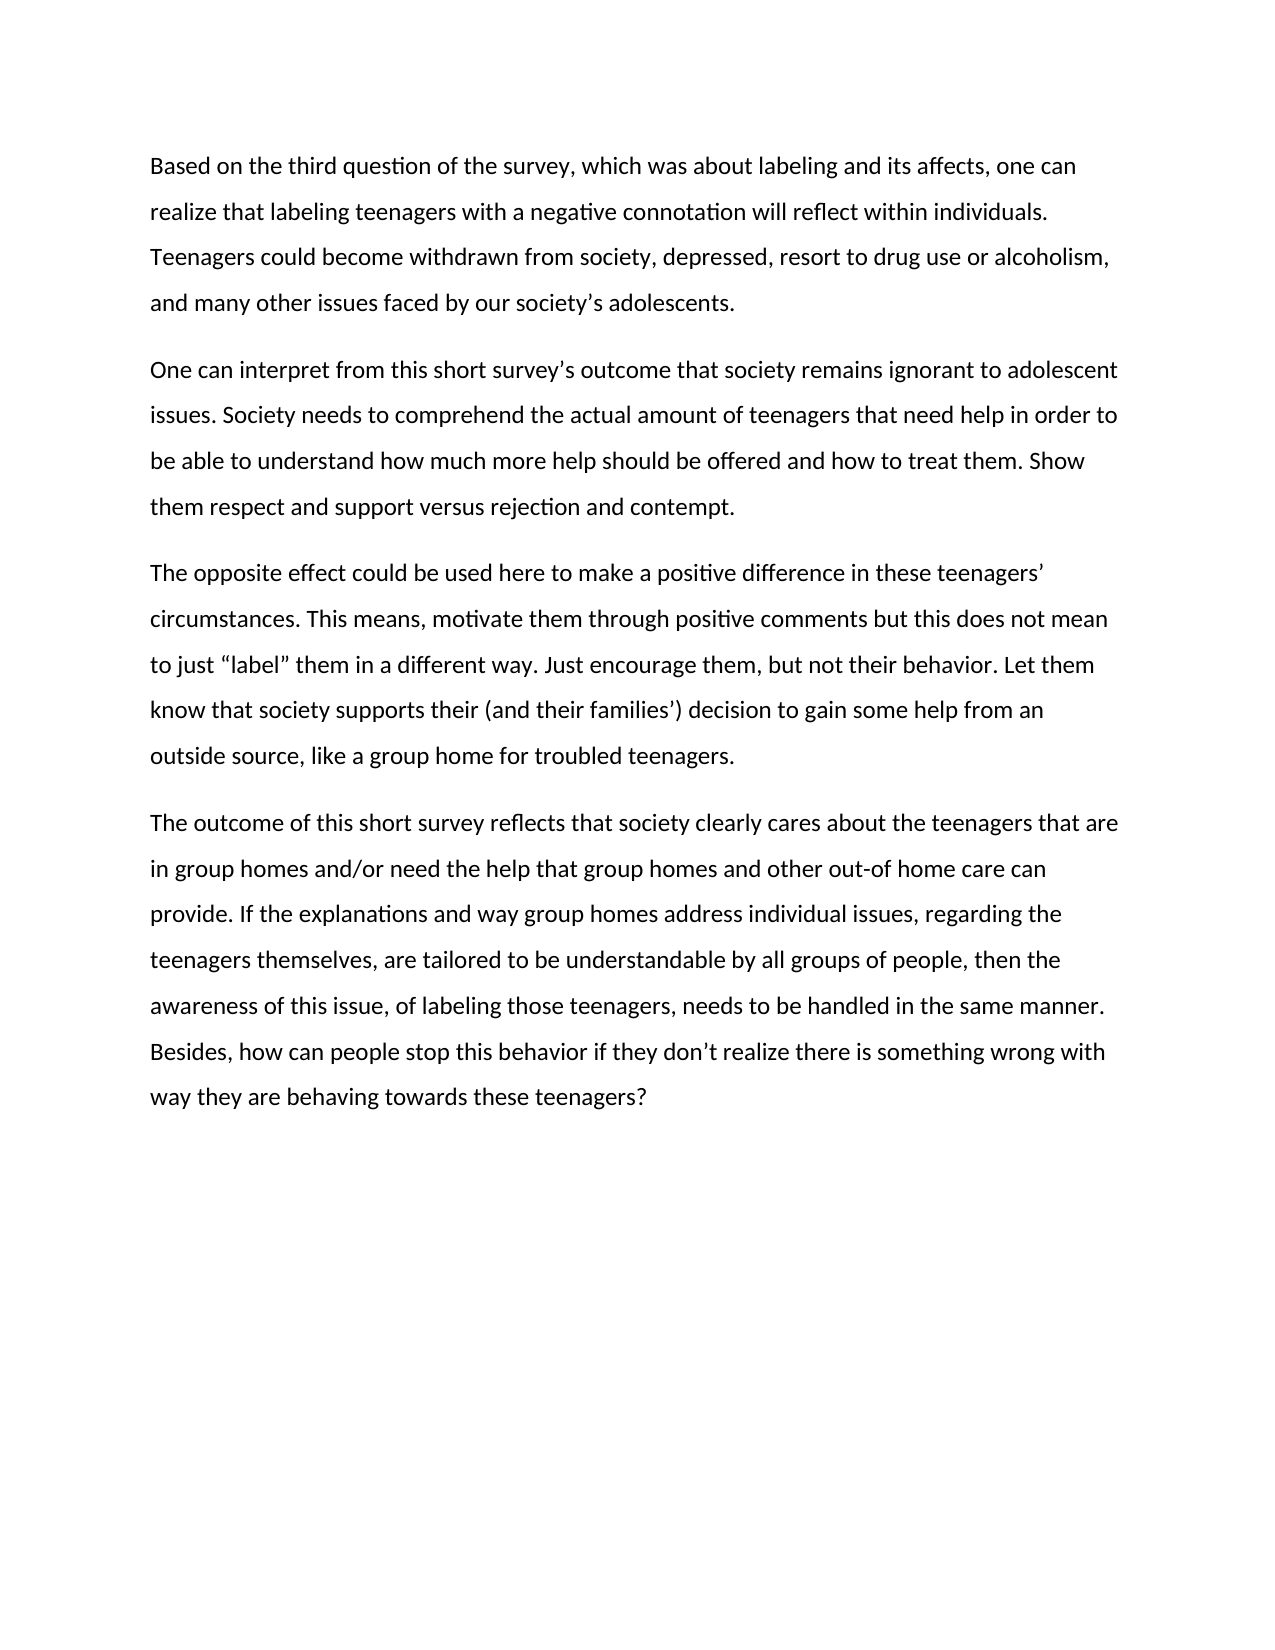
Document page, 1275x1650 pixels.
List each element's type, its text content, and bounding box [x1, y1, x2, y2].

text One can interpret from this short survey’s outcome that society remains ignorant to adolescent issues. Society needs to comprehend the actual amount of teenagers that need help in order to be able to understand how much more help should be offered and how to treat them. Show them respect and support versus rejection and contempt. [150, 354, 1125, 521]
text The outcome of this short survey reflects that society clearly cares about the teenagers that are in group homes and/or need the help that group homes and other out-of home care can provide. If the explanations and way group homes address individual issues, regarding the teenagers themselves, are tailored to be understandable by all groups of people, then the awareness of this issue, of labeling those teenagers, needs to be handled in the same manner. Besides, how can people stop this behavior if they don’t realize there is something wrong with way they are behaving towards these teenagers? [150, 807, 1125, 1112]
text Based on the third question of the survey, which was about labeling and its affects, one can realize that labeling teenagers with a negative connotation will reflect within individuals. Teenagers could become withdrawn from society, depressed, resort to drug use or alcoholism, and many other issues faced by our society’s adolescents. [150, 150, 1125, 318]
text The opposite effect could be used here to make a positive difference in these teenagers’ circumstances. This means, motivate them through positive comments but this does not mean to just “label” them in a different way. Just encourage them, but not their behavior. Let them know that society supports their (and their families’) decision to gain some help from an outside source, like a group home for troubled teenagers. [150, 557, 1125, 771]
